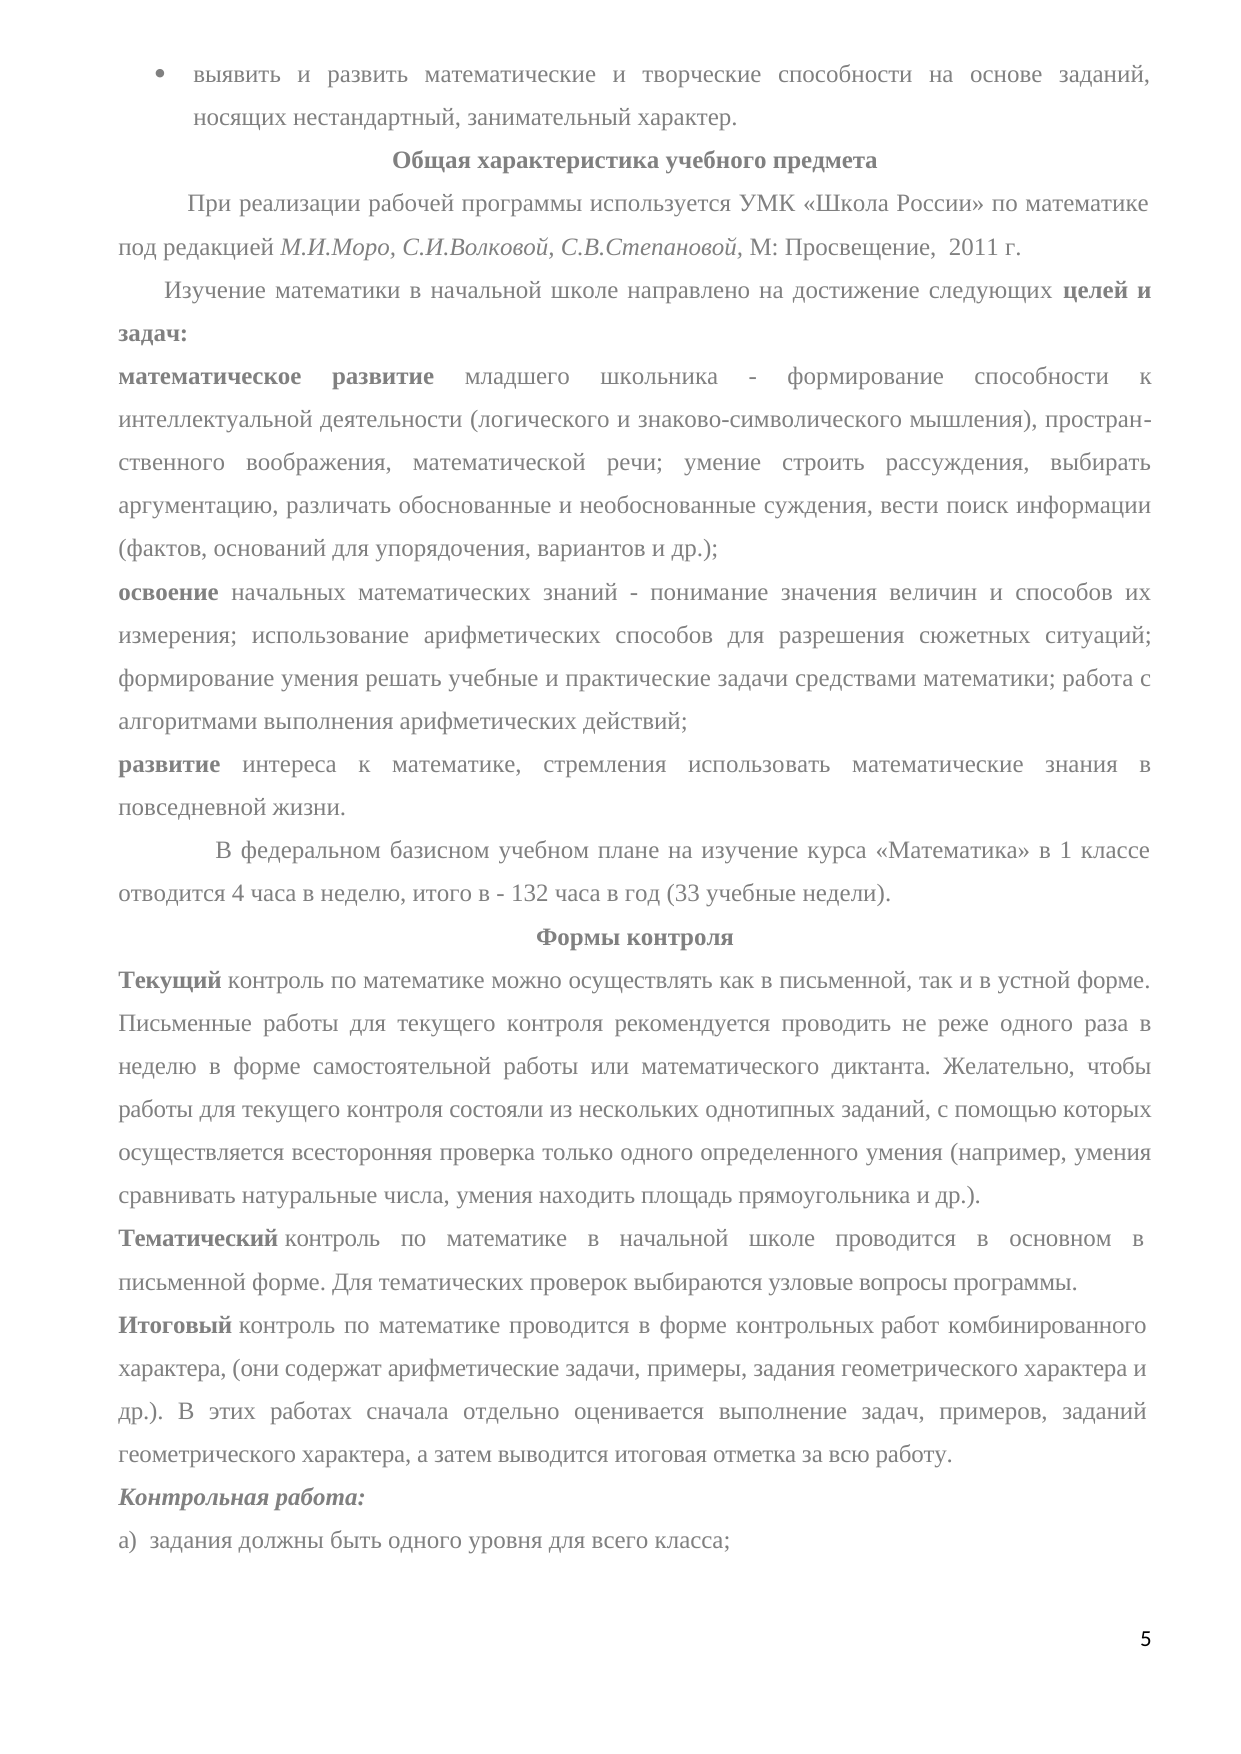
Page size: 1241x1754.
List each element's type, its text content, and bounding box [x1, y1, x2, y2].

text Изучение математики в начальной школе направлено на достижение следующих целей и задач: [118, 275, 1152, 347]
text Контрольная работа: [118, 1482, 1152, 1511]
text Общая характеристика учебного предмета [118, 145, 1152, 174]
text При реализации рабочей программы используется УМК «Школа России» по математике под редакцией М.И.Моро, С.И.Волковой, С.В.Степановой, М: Просвещение, 2011 г. [118, 188, 1152, 260]
text Тематический контроль по математике в начальной школе проводится в основном в письменной форме. Для тематических проверок выбираются узловые вопросы программы. [118, 1223, 1144, 1295]
text развитие интереса к математике, стремления использовать математические знания в повседневной жизни. [118, 749, 1152, 821]
text Итоговый контроль по математике проводится в форме контрольных работ комбинированного характера, (они содержат арифметические задачи, примеры, задания геометрического характера и др.). В этих работах сначала отдельно оценивается выполнение задач, примеров, заданий геометрического характера, а затем выводится итоговая отметка за всю работу. [118, 1310, 1147, 1468]
text математическое развитие младшего школьника - формирование способности к интеллектуальной деятельности (логического и знаково-символического мышления), пространственного воображения, математической речи; умение строить рассуждения, выбирать аргументацию, различать обоснованные и необоснованные суждения, вести поиск информации (фактов, оснований для упорядочения, вариантов и др.); [118, 361, 1152, 562]
text освоение начальных математических знаний - понимание значения величин и способов их измерения; использование арифметических способов для разрешения сюжетных ситуаций; формирование умения решать учебные и практические задачи средствами математики; работа с алгоритмами выполнения арифметических действий; [118, 577, 1152, 735]
text Текущий контроль по математике можно осуществлять как в письменной, так и в устной форме. Письменные работы для текущего контроля рекомендуется проводить не реже одного раза в неделю в форме самостоятельной работы или математического диктанта. Желательно, чтобы работы для текущего контроля состояли из нескольких однотипных заданий, с помощью которых осуществляется всесторонняя проверка только одного определенного умения (например, умения сравнивать натуральные числа, умения находить площадь прямоугольника и др.). [118, 965, 1152, 1209]
list выявить и развить математические и творческие способности на основе заданий, носящих нестандартный, занимательный характер. [156, 59, 1152, 131]
text а) задания должны быть одного уровня для всего класса; [118, 1525, 1152, 1554]
text В федеральном базисном учебном плане на изучение курса «Математика» в 1 классе отводится 4 часа в неделю, итого в - 132 часа в год (33 учебные недели). [118, 835, 1152, 907]
text Формы контроля [118, 922, 1152, 950]
